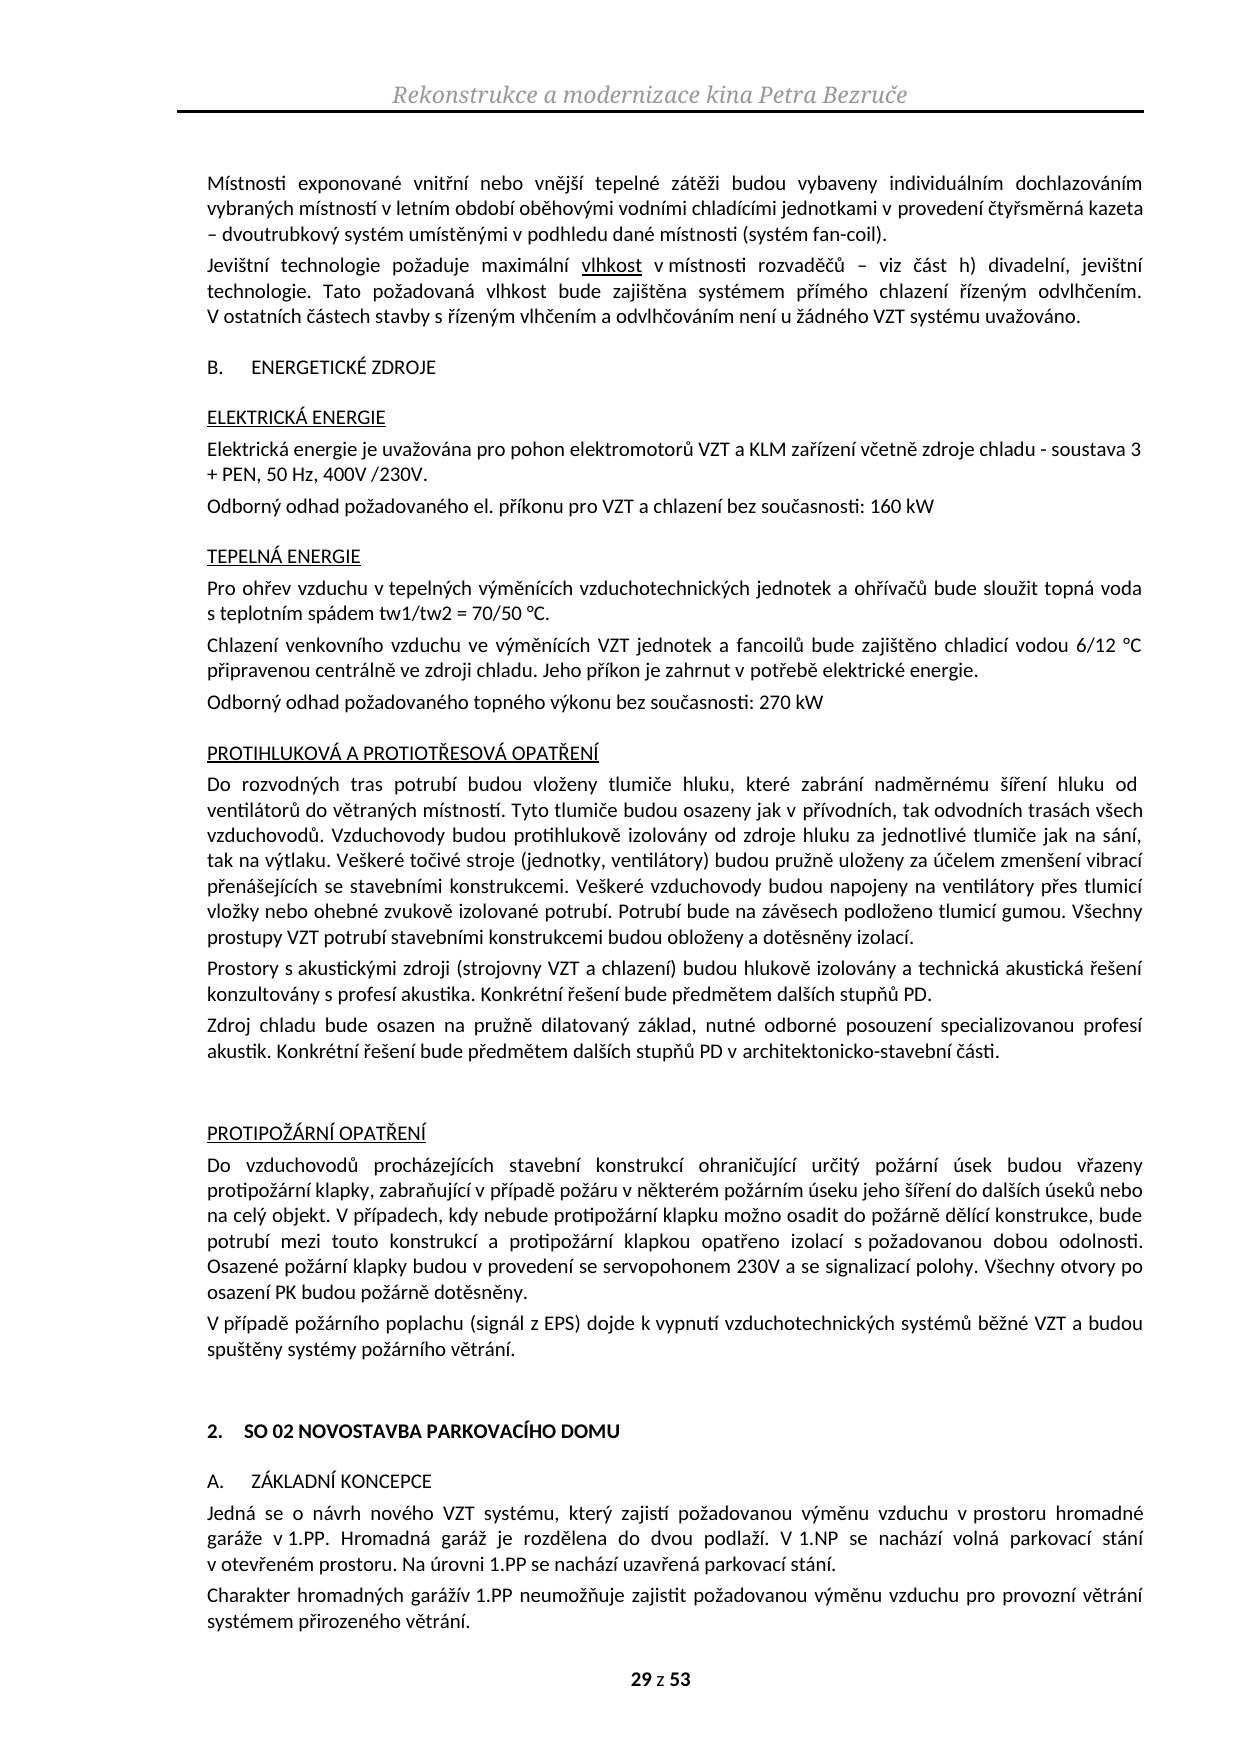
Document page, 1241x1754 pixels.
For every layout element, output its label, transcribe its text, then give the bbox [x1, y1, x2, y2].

text PROTIHLUKOVÁ A PROTIOTŘESOVÁ OPATŘENÍ [207, 740, 1144, 765]
text V případě požárního poplachu (signál z EPS) dojde k vypnutí vzduchotechnických systémů běžné VZT a budou spuštěny systémy požárního větrání. [207, 1311, 1144, 1361]
text Chlazení venkovního vzduchu ve výměnících VZT jednotek a fancoilů bude zajištěno chladicí vodou 6/12 °C připravenou centrálně ve zdroji chladu. Jeho příkon je zahrnut v potřebě elektrické energie. [207, 632, 1144, 683]
text Pro ohřev vzduchu v tepelných výměnících vzduchotechnických jednotek a ohřívačů bude sloužit topná voda s teplotním spádem tw1/tw2 = 70/50 °C. [207, 575, 1144, 626]
text Zdroj chladu bude osazen na pružně dilatovaný základ, nutné odborné posouzení specializovanou profesí akustik. Konkrétní řešení bude předmětem dalších stupňů PD v architektonicko-stavební části. [207, 1013, 1144, 1063]
text Jedná se o návrh nového VZT systému, který zajistí požadovanou výměnu vzduchu v prostoru hromadné garáže v 1.PP. Hromadná garáž je rozdělena do dvou podlaží. V 1.NP se nachází volná parkovací stání v otevřeném prostoru. Na úrovni 1.PP se nachází uzavřená parkovací stání. [207, 1500, 1144, 1576]
subtitle ZÁKLADNÍ KONCEPCE [207, 1468, 1144, 1494]
text TEPELNÁ ENERGIE [207, 543, 1144, 569]
text Do vzduchovodů procházejících stavební konstrukcí ohraničující určitý požární úsek budou vřazeny protipožární klapky, zabraňující v případě požáru v některém požárním úseku jeho šíření do dalších úseků nebo na celý objekt. V případech, kdy nebude protipožární klapku možno osadit do požárně dělící konstrukce, bude potrubí mezi touto konstrukcí a protipožární klapkou opatřeno izolací s požadovanou dobou odolnosti. Osazené požární klapky budou v provedení se servopohonem 230V a se signalizací polohy. Všechny otvory po osazení PK budou požárně dotěsněny. [207, 1152, 1144, 1304]
text Odborný odhad požadovaného topného výkonu bez současnosti: 270 kW [207, 689, 1144, 715]
text Místnosti exponované vnitřní nebo vnější tepelné zátěži budou vybaveny individuálním dochlazováním vybraných místností v letním období oběhovými vodními chladícími jednotkami v provedení čtyřsměrná kazeta – dvoutrubkový systém umístěnými v podhledu dané místnosti (systém fan-coil). [207, 170, 1144, 246]
text Charakter hromadných garážív 1.PP neumožňuje zajistit požadovanou výměnu vzduchu pro provozní větrání systémem přirozeného větrání. [207, 1583, 1144, 1633]
text PROTIPOŽÁRNÍ OPATŘENÍ [207, 1120, 1144, 1146]
text ELEKTRICKÁ ENERGIE [207, 404, 1144, 430]
text Elektrická energie je uvažována pro pohon elektromotorů VZT a KLM zařízení včetně zdroje chladu - soustava 3 + PEN, 50 Hz, 400V /230V. [207, 436, 1144, 487]
text Jevištní technologie požaduje maximální vlhkost v místnosti rozvaděčů – viz část h) divadelní, jevištní technologie. Tato požadovaná vlhkost bude zajištěna systémem přímého chlazení řízeným odvlhčením. V ostatních částech stavby s řízeným vlhčením a odvlhčováním není u žádného VZT systému uvažováno. [207, 253, 1144, 329]
text Prostory s akustickými zdroji (strojovny VZT a chlazení) budou hlukově izolovány a technická akustická řešení konzultovány s profesí akustika. Konkrétní řešení bude předmětem dalších stupňů PD. [207, 956, 1144, 1006]
subtitle SO 02 NOVOSTAVBA PARKOVACÍHO DOMU [207, 1418, 1144, 1443]
text Do rozvodných tras potrubí budou vloženy tlumiče hluku, které zabrání nadměrnému šíření hluku od ventilátorů do větraných místností. Tyto tlumiče budou osazeny jak v přívodních, tak odvodních trasách všech vzduchovodů. Vzduchovody budou protihlukově izolovány od zdroje hluku za jednotlivé tlumiče jak na sání, tak na výtlaku. Veškeré točivé stroje (jednotky, ventilátory) budou pružně uloženy za účelem zmenšení vibrací přenášejících se stavebními konstrukcemi. Veškeré vzduchovody budou napojeny na ventilátory přes tlumicí vložky nebo ohebné zvukově izolované potrubí. Potrubí bude na závěsech podloženo tlumicí gumou. Všechny prostupy VZT potrubí stavebními konstrukcemi budou obloženy a dotěsněny izolací. [207, 771, 1144, 949]
subtitle ENERGETICKÉ ZDROJE [207, 354, 1144, 379]
text Odborný odhad požadovaného el. příkonu pro VZT a chlazení bez současnosti: 160 kW [207, 493, 1144, 518]
